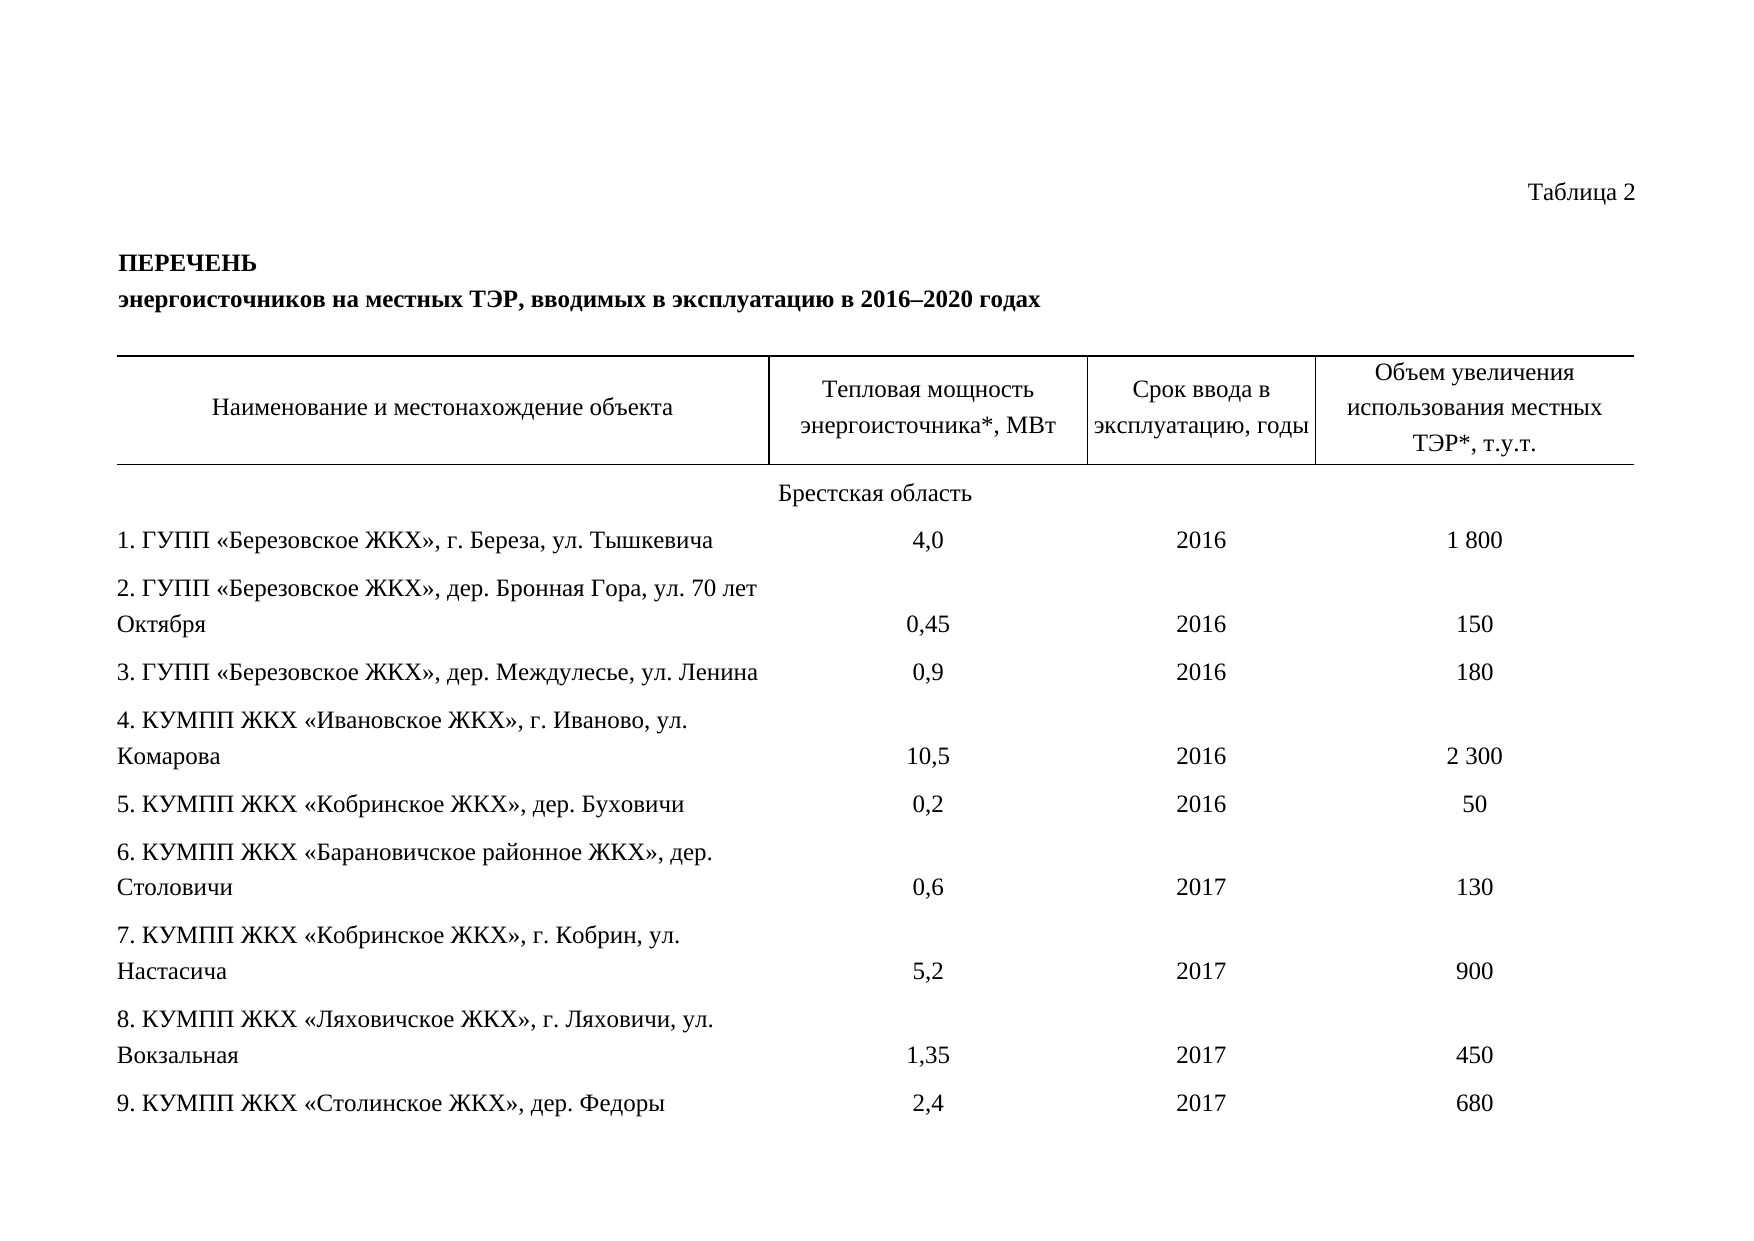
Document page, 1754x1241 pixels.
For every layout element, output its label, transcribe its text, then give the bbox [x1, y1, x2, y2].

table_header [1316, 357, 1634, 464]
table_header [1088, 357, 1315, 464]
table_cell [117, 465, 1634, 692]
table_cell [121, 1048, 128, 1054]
text Таблица 2 [118, 177, 1636, 206]
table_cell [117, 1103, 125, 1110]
text ПЕРЕЧЕНЬ энергоисточников на местных ТЭР, вводимых в эксплуатацию в 2016–2020 годах [118, 248, 1636, 313]
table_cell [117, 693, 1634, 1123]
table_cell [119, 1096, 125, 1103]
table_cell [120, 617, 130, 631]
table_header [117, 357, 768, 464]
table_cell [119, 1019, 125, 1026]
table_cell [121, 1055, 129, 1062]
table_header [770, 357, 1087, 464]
